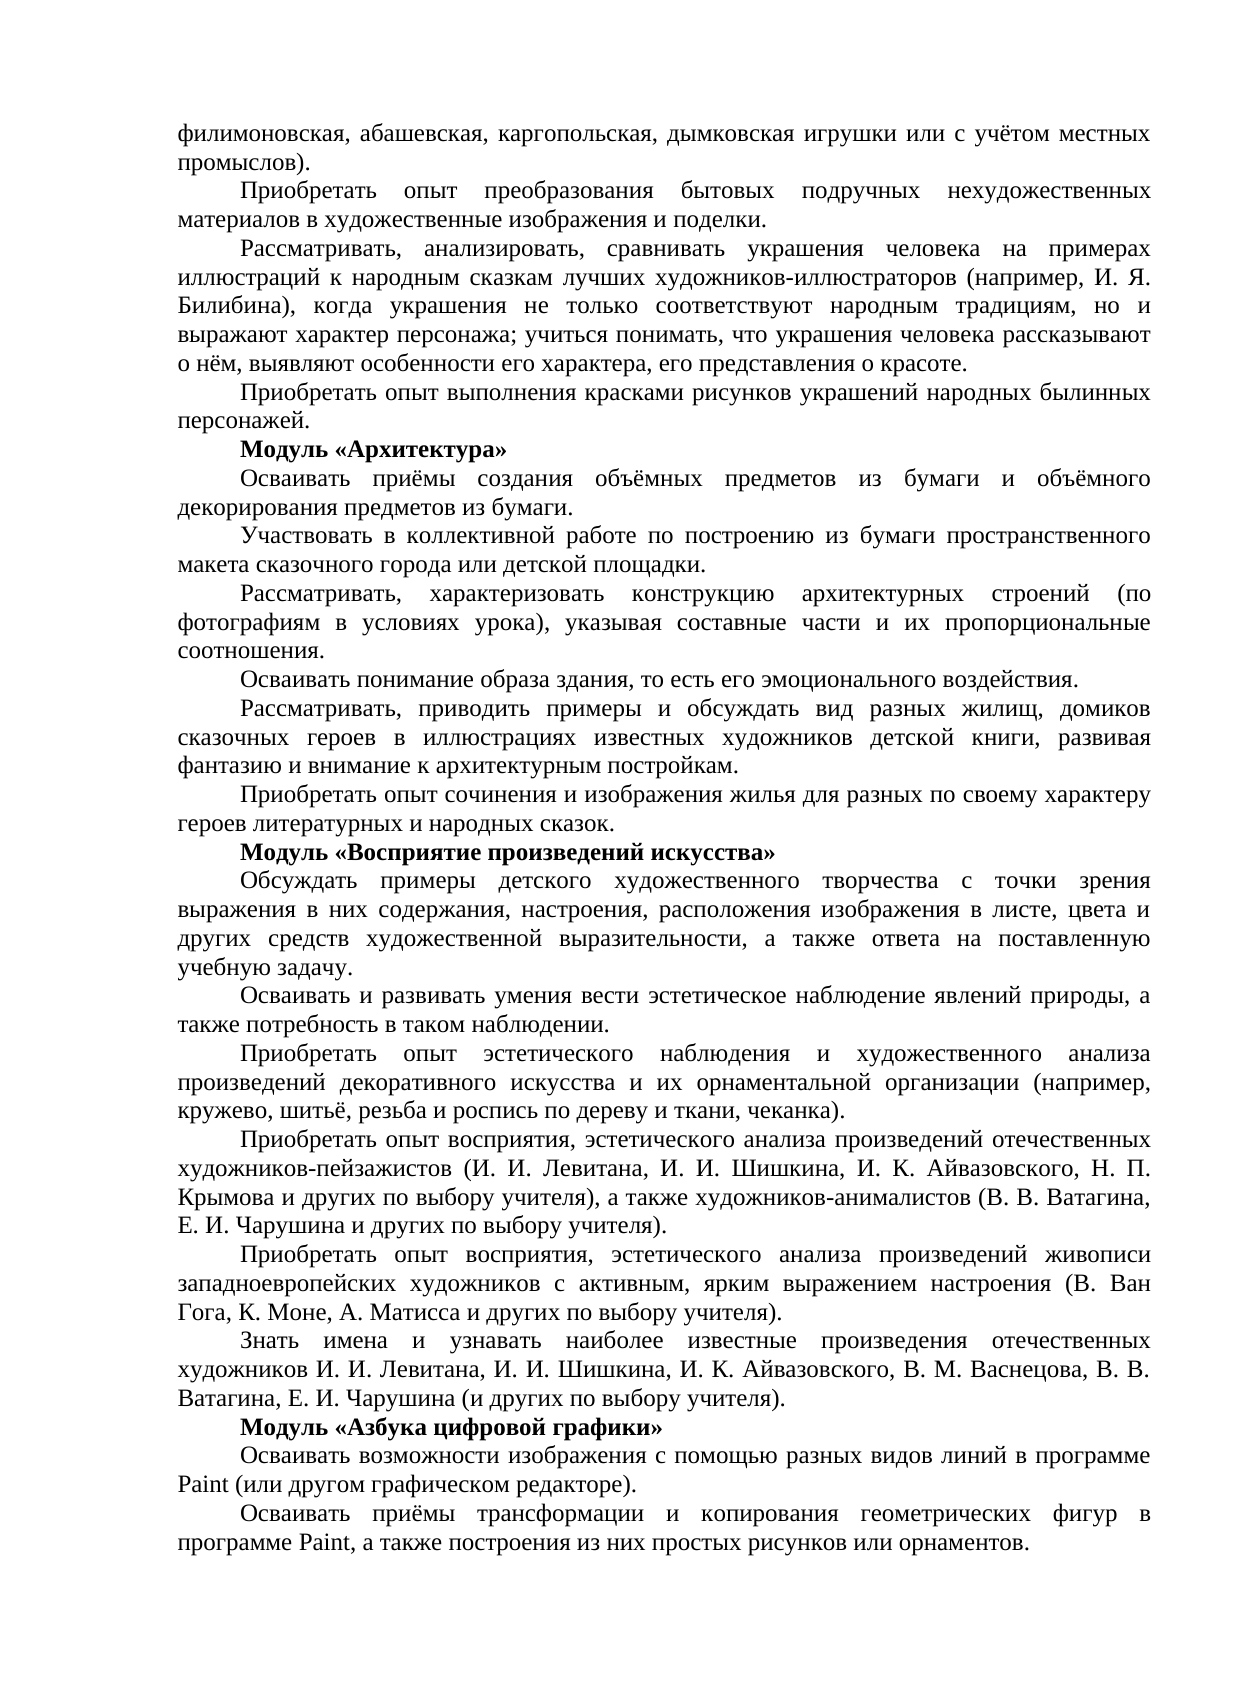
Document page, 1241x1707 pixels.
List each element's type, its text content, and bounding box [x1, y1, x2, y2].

text Приобретать опыт восприятия, эстетического анализа произведений живописи западноевропейских художников с активным, ярким выражением настроения (В. Ван Гога, К. Моне, А. Матисса и других по выбору учителя). [177, 1239, 1152, 1326]
text Модуль «Архитектура» [177, 434, 1152, 463]
text Приобретать опыт восприятия, эстетического анализа произведений отечественных художников-пейзажистов (И. И. Левитана, И. И. Шишкина, И. К. Айвазовского, Н. П. Крымова и других по выбору учителя), а также художников-анималистов (В. В. Ватагина, Е. И. Чарушина и других по выбору учителя). [177, 1124, 1152, 1239]
text Модуль «Восприятие произведений искусства» [177, 837, 1152, 866]
text Обсуждать примеры детского художественного творчества с точки зрения выражения в них содержания, настроения, расположения изображения в листе, цвета и других средств художественной выразительности, а также ответа на поставленную учебную задачу. [177, 866, 1152, 981]
text Рассматривать, анализировать, сравнивать украшения человека на примерах иллюстраций к народным сказкам лучших художников-иллюстраторов (например, И. Я. Билибина), когда украшения не только соответствуют народным традициям, но и выражают характер персонажа; учиться понимать, что украшения человека рассказывают о нём, выявляют особенности его характера, его представления о красоте. [177, 233, 1152, 377]
text Осваивать возможности изображения с помощью разных видов линий в программе Paint (или другом графическом редакторе). [177, 1441, 1152, 1498]
text Рассматривать, приводить примеры и обсуждать вид разных жилищ, домиков сказочных героев в иллюстрациях известных художников детской книги, развивая фантазию и внимание к архитектурным постройкам. [177, 693, 1152, 779]
text Осваивать и развивать умения вести эстетическое наблюдение явлений природы, а также потребность в таком наблюдении. [177, 981, 1152, 1038]
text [177, 118, 1152, 176]
text Модуль «Азбука цифровой графики» [177, 1412, 1152, 1441]
text Приобретать опыт преобразования бытовых подручных нехудожественных материалов в художественные изображения и поделки. [177, 176, 1152, 233]
text Рассматривать, характеризовать конструкцию архитектурных строений (по фотографиям в условиях урока), указывая составные части и их пропорциональные соотношения. [177, 578, 1152, 664]
text Осваивать приёмы создания объёмных предметов из бумаги и объёмного декорирования предметов из бумаги. [177, 463, 1152, 521]
text Участвовать в коллективной работе по построению из бумаги пространственного макета сказочного города или детской площадки. [177, 521, 1152, 578]
text Знать имена и узнавать наиболее известные произведения отечественных художников И. И. Левитана, И. И. Шишкина, И. К. Айвазовского, В. М. Васнецова, В. В. Ватагина, Е. И. Чарушина (и других по выбору учителя). [177, 1326, 1152, 1412]
text Приобретать опыт эстетического наблюдения и художественного анализа произведений декоративного искусства и их орнаментальной организации (например, кружево, шитьё, резьба и роспись по дереву и ткани, чеканка). [177, 1038, 1152, 1124]
text Осваивать приёмы трансформации и копирования геометрических фигур в программе Paint, а также построения из них простых рисунков или орнаментов. [177, 1498, 1152, 1556]
text Приобретать опыт выполнения красками рисунков украшений народных былинных персонажей. [177, 377, 1152, 434]
text Приобретать опыт сочинения и изображения жилья для разных по своему характеру героев литературных и народных сказок. [177, 779, 1152, 837]
text Осваивать понимание образа здания, то есть его эмоционального воздействия. [177, 664, 1152, 693]
